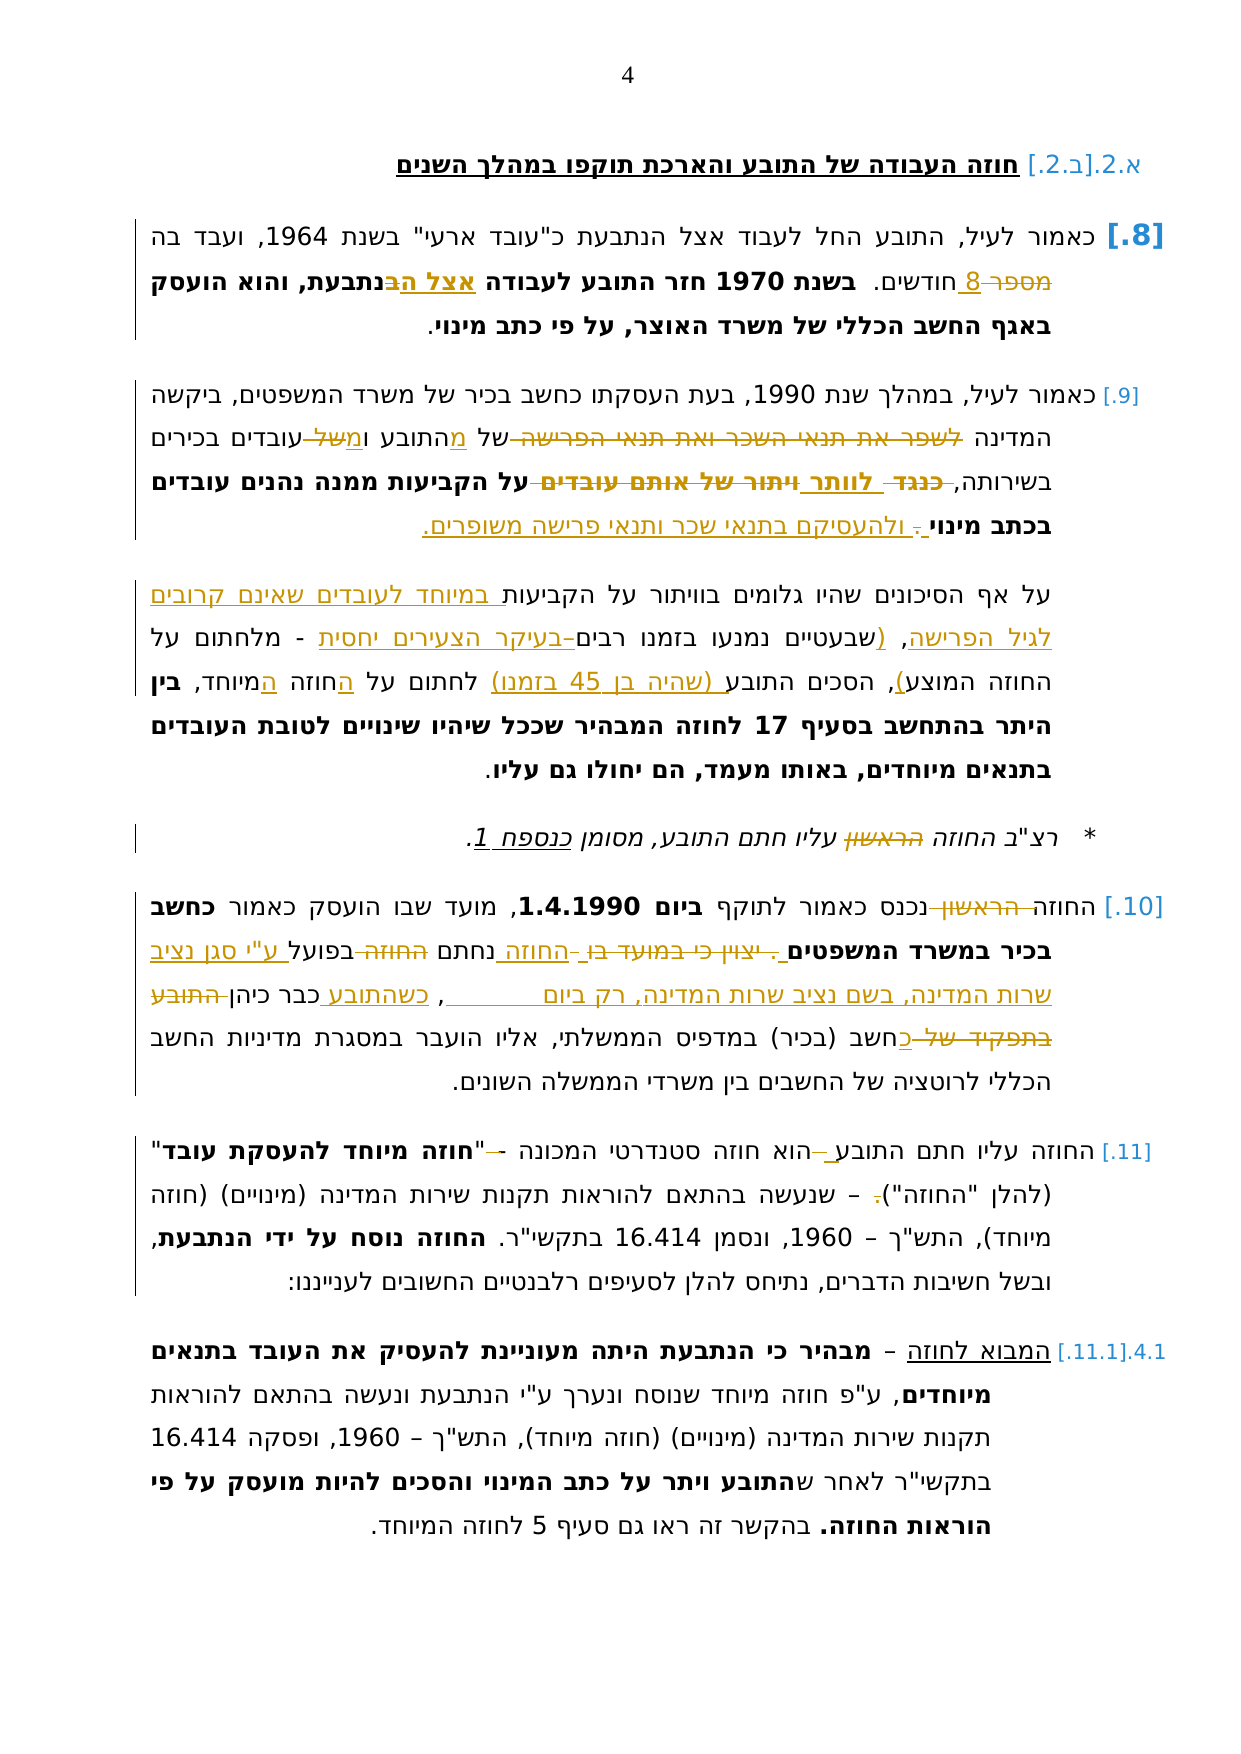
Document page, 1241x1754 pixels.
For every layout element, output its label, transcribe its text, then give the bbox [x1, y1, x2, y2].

subtitle חוזה העבודה של התובע והארכת תוקפו במהלך השנים [150, 150, 1081, 179]
list המבוא לחוזה – מבהיר כי הנתבעת היתה מעוניינת להעסיק את העובד בתנאים מיוחדים, ע"פ חוזה מיוחד שנוסח ונערך ע"י הנתבעת ונעשה בהתאם להוראות תקנות שירות המדינה (מינויים) (חוזה מיוחד), התש"ך – 1960, ופסקה 16.414 בתקשי"ר לאחר שהתובע ויתר על כתב המינוי והסכים להיות מועסק על פי הוראות החוזה. בהקשר זה ראו גם סעיף 5 לחוזה המיוחד. [150, 1336, 1051, 1540]
text על אף הסיכונים שהיו גלומים בוויתור על הקביעות, שבעטיים נמנעו בזמנו רבים - מלחתום על החוזה המוצע, הסכים התובע לחתום על חוזה מיוחד, בין היתר בהתחשב בסעיף 17 לחוזה המבהיר שככל שיהיו שינויים לטובת העובדים בתנאים מיוחדים, באותו מעמד, הם יחולו גם עליו. [150, 580, 1052, 784]
list החוזה עליו חתם התובעהוא חוזה סטנדרטי המכונה -"חוזה מיוחד להעסקת עובד" (להלן "החוזה") – שנעשה בהתאם להוראות תקנות שירות המדינה (מינויים) (חוזה מיוחד), התש"ך – 1960, ונסמן 16.414 בתקשי"ר. החוזה נוסח על ידי הנתבעת, ובשל חשיבות הדברים, נתיחס להלן לסעיפים רלבנטיים החשובים לענייננו: [150, 1136, 1095, 1296]
text * רצ"ב החוזה עליו חתם התובע, מסומן כנספח 1. [150, 823, 1096, 853]
list כאמור לעיל, התובע החל לעבוד אצל הנתבעת כ"עובד ארעי" בשנת 1964, ועבד בה חודשים. בשנת 1970 חזר התובע לעבודה נתבעת, והוא הועסק באגף החשב הכללי של משרד האוצר, על פי כתב מינוי. [150, 219, 1096, 340]
list החוזהנכנס כאמור לתוקף ביום 1.4.1990, מועד שבו הועסק כאמור כחשב בכיר במשרד המשפטיםנחתם בפועל, כבר כיהןחשב (בכיר) במדפיס הממשלתי, אליו הועבר במסגרת מדיניות החשב הכללי לרוטציה של החשבים בין משרדי הממשלה השונים. [150, 892, 1096, 1096]
list כאמור לעיל, במהלך שנת 1990, בעת העסקתו כחשב בכיר של משרד המשפטים, ביקשה המדינה של התובע ועובדים בכירים בשירותה,על הקביעות ממנה נהנים עובדים בכתב מינוי [150, 380, 1096, 540]
